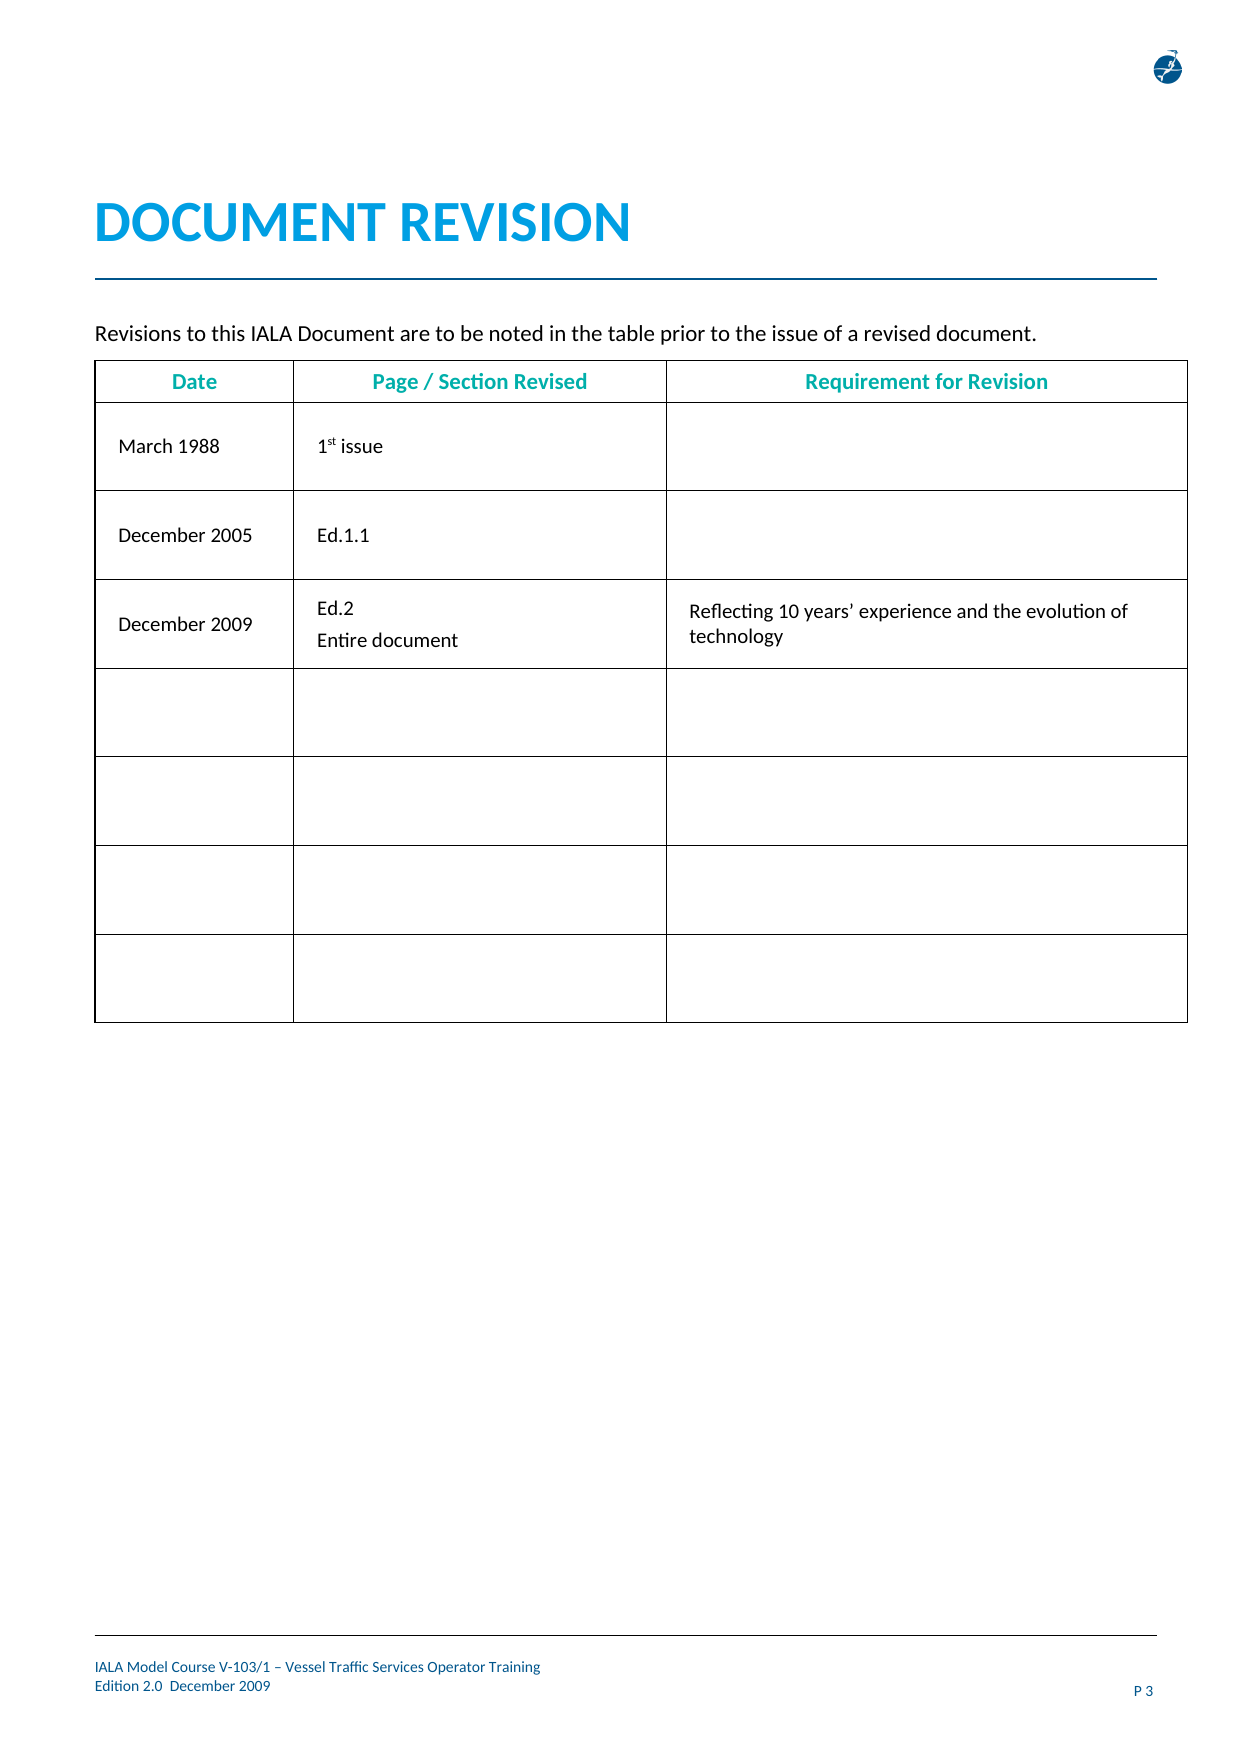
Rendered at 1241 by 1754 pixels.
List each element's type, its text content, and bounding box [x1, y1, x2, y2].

table_cell [96, 669, 293, 756]
table_cell [294, 669, 666, 756]
table_cell December 2005 [96, 491, 293, 579]
table_cell [667, 403, 1187, 490]
table_cell Ed.2 Entire document [294, 580, 666, 667]
table_cell [667, 846, 1187, 933]
picture [1122, 0, 1241, 119]
table_cell [96, 757, 293, 845]
table_header Page / Section Revised [294, 361, 666, 402]
table_cell [667, 669, 1187, 756]
table_cell [96, 846, 293, 933]
table_cell March 1988 [96, 403, 293, 490]
table_header Date [96, 361, 293, 402]
table_cell [667, 757, 1187, 845]
table_cell [667, 935, 1187, 1022]
table_cell Reflecting 10 years’ experience and the evolution of technology [667, 580, 1187, 667]
table_cell Ed.1.1 [294, 491, 666, 579]
table_cell [294, 846, 666, 933]
table_cell 1st issue [294, 403, 666, 490]
text Revisions to this IALA Document are to be noted in the table prior to the issue of a revised document. [94, 319, 1157, 347]
table_cell [667, 491, 1187, 579]
table_cell December 2009 [96, 580, 293, 667]
table_cell [294, 935, 666, 1022]
table_header Requirement for Revision [667, 361, 1187, 402]
table_cell [96, 935, 293, 1022]
table_cell [294, 757, 666, 845]
